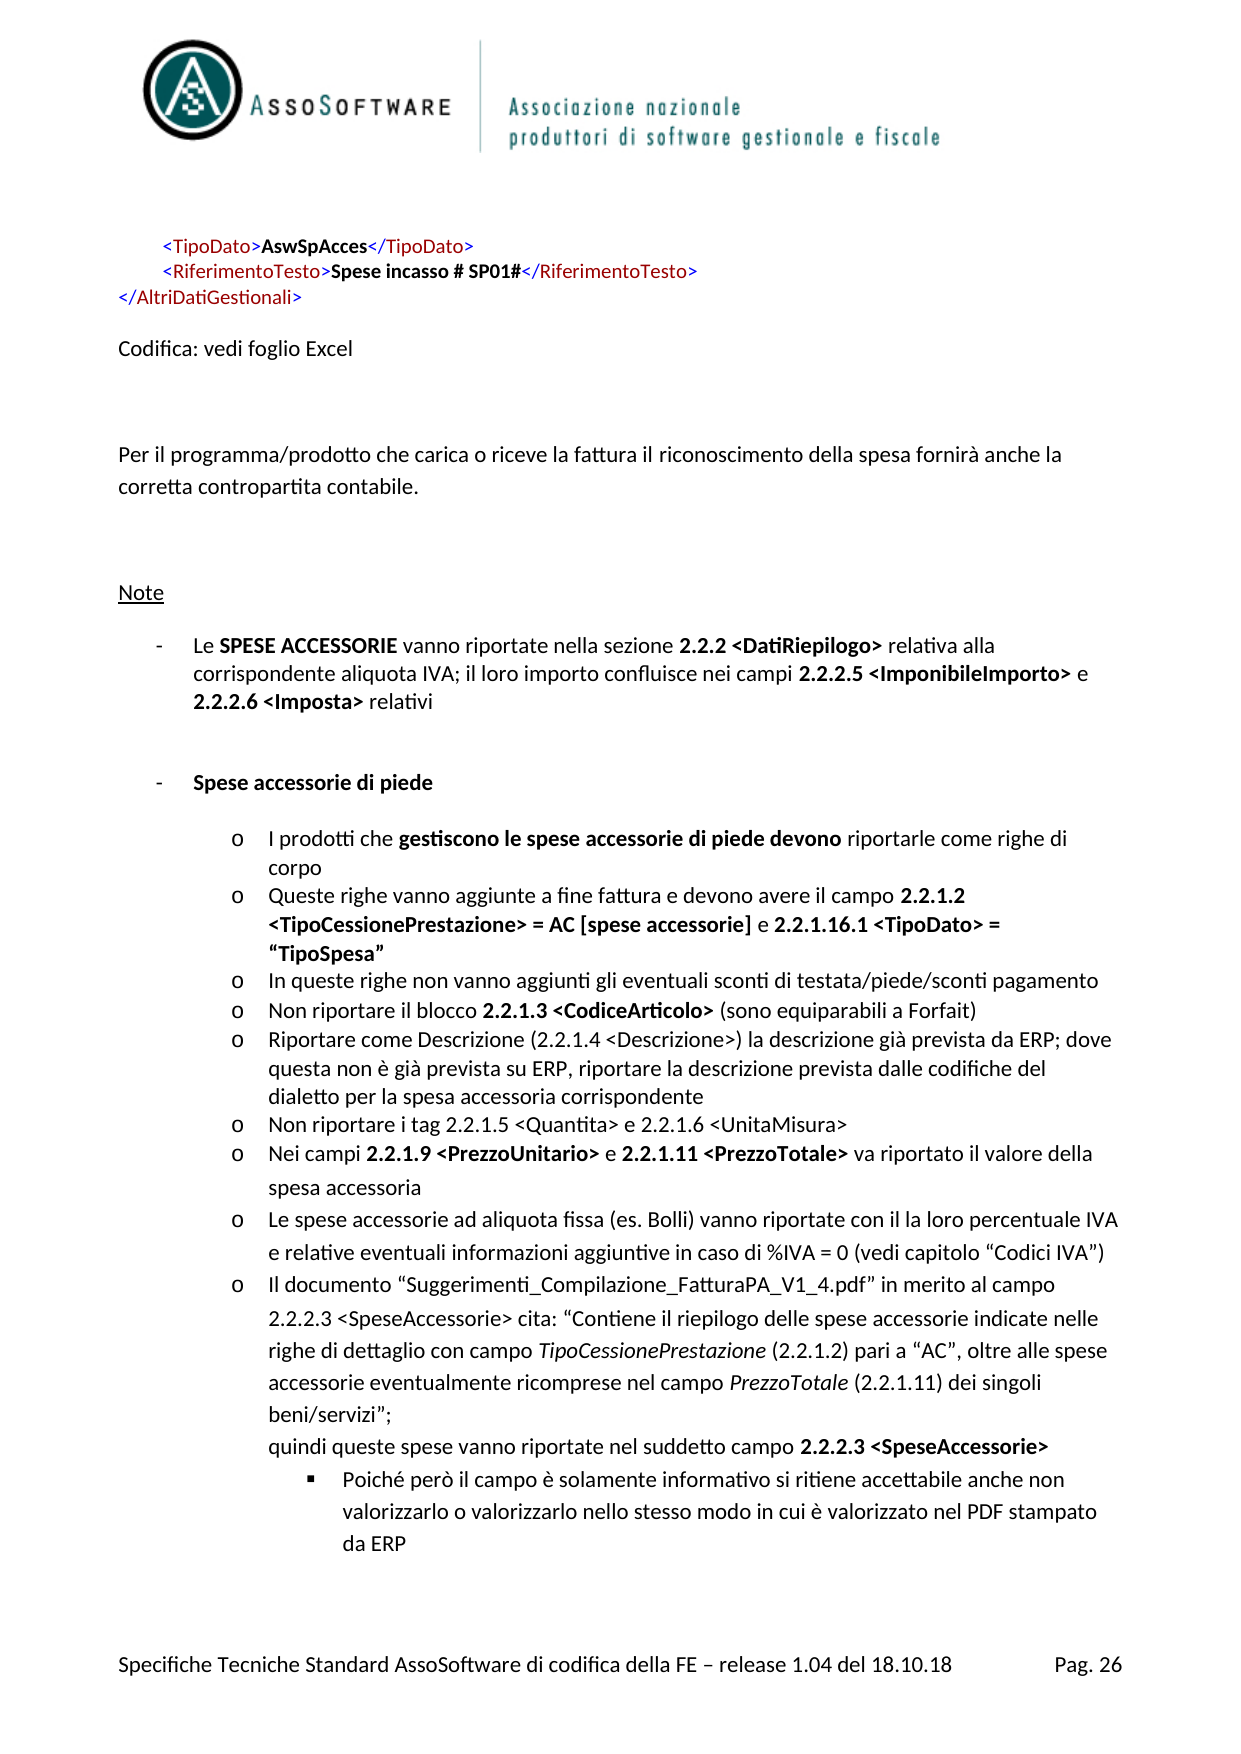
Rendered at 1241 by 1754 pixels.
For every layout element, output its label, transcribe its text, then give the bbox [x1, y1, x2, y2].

text Codifica: vedi foglio Excel [118, 334, 1122, 362]
picture [118, 6, 1123, 153]
list Non riportare i tag 2.2.1.5 <Quantita> e 2.2.1.6 <UnitaMisura> [231, 1110, 1122, 1139]
list Le SPESE ACCESSORIE vanno riportate nella sezione 2.2.2 <DatiRiepilogo> relativa alla corrispondente aliquota IVA; il loro importo confluisce nei campi 2.2.2.5 <ImponibileImporto> e 2.2.2.6 <Imposta> relativi [156, 631, 1122, 715]
text Note [118, 578, 1122, 606]
text <TipoDato>AswSpAcces</TipoDato> [118, 233, 1122, 258]
text </AltriDatiGestionali> [118, 284, 1122, 309]
list Nei campi 2.2.1.9 <PrezzoUnitario> e 2.2.1.11 <PrezzoTotale> va riportato il valore della spesa accessoria [231, 1139, 1122, 1201]
list Poiché però il campo è solamente informativo si ritiene accettabile anche non valorizzarlo o valorizzarlo nello stesso modo in cui è valorizzato nel PDF stampato da ERP [305, 1465, 1122, 1557]
list Queste righe vanno aggiunte a fine fattura e devono avere il campo 2.2.1.2 <TipoCessionePrestazione> = AC [spese accessorie] e 2.2.1.16.1 <TipoDato> = “TipoSpesa” [231, 881, 1122, 967]
list Le spese accessorie ad aliquota fissa (es. Bolli) vanno riportate con il la loro percentuale IVA e relative eventuali informazioni aggiuntive in caso di %IVA = 0 (vedi capitolo “Codici IVA”) [231, 1205, 1122, 1266]
list Riportare come Descrizione (2.2.1.4 <Descrizione>) la descrizione già prevista da ERP; dove questa non è già prevista su ERP, riportare la descrizione prevista dalle codifiche del dialetto per la spesa accessoria corrispondente [231, 1025, 1122, 1110]
text <RiferimentoTesto>Spese incasso # SP01#</RiferimentoTesto> [118, 258, 1122, 284]
list Spese accessorie di piede [156, 768, 1122, 796]
list Il documento “Suggerimenti_Compilazione_FatturaPA_V1_4.pdf” in merito al campo 2.2.2.3 <SpeseAccessorie> cita: “Contiene il riepilogo delle spese accessorie indicate nelle righe di dettaglio con campo TipoCessionePrestazione (2.2.1.2) pari a “AC”, oltre alle spese accessorie eventualmente ricomprese nel campo PrezzoTotale (2.2.1.11) dei singoli beni/servizi”; quindi queste spese vanno riportate nel suddetto campo 2.2.2.3 <SpeseAccessorie> [231, 1270, 1122, 1461]
text Per il programma/prodotto che carica o riceve la fattura il riconoscimento della spesa fornirà anche la corretta contropartita contabile. [118, 440, 1122, 500]
list Non riportare il blocco 2.2.1.3 <CodiceArticolo> (sono equiparabili a Forfait) [231, 996, 1122, 1025]
list In queste righe non vanno aggiunti gli eventuali sconti di testata/piede/sconti pagamento [231, 967, 1122, 996]
list I prodotti che gestiscono le spese accessorie di piede devono riportarle come righe di corpo [231, 824, 1122, 881]
